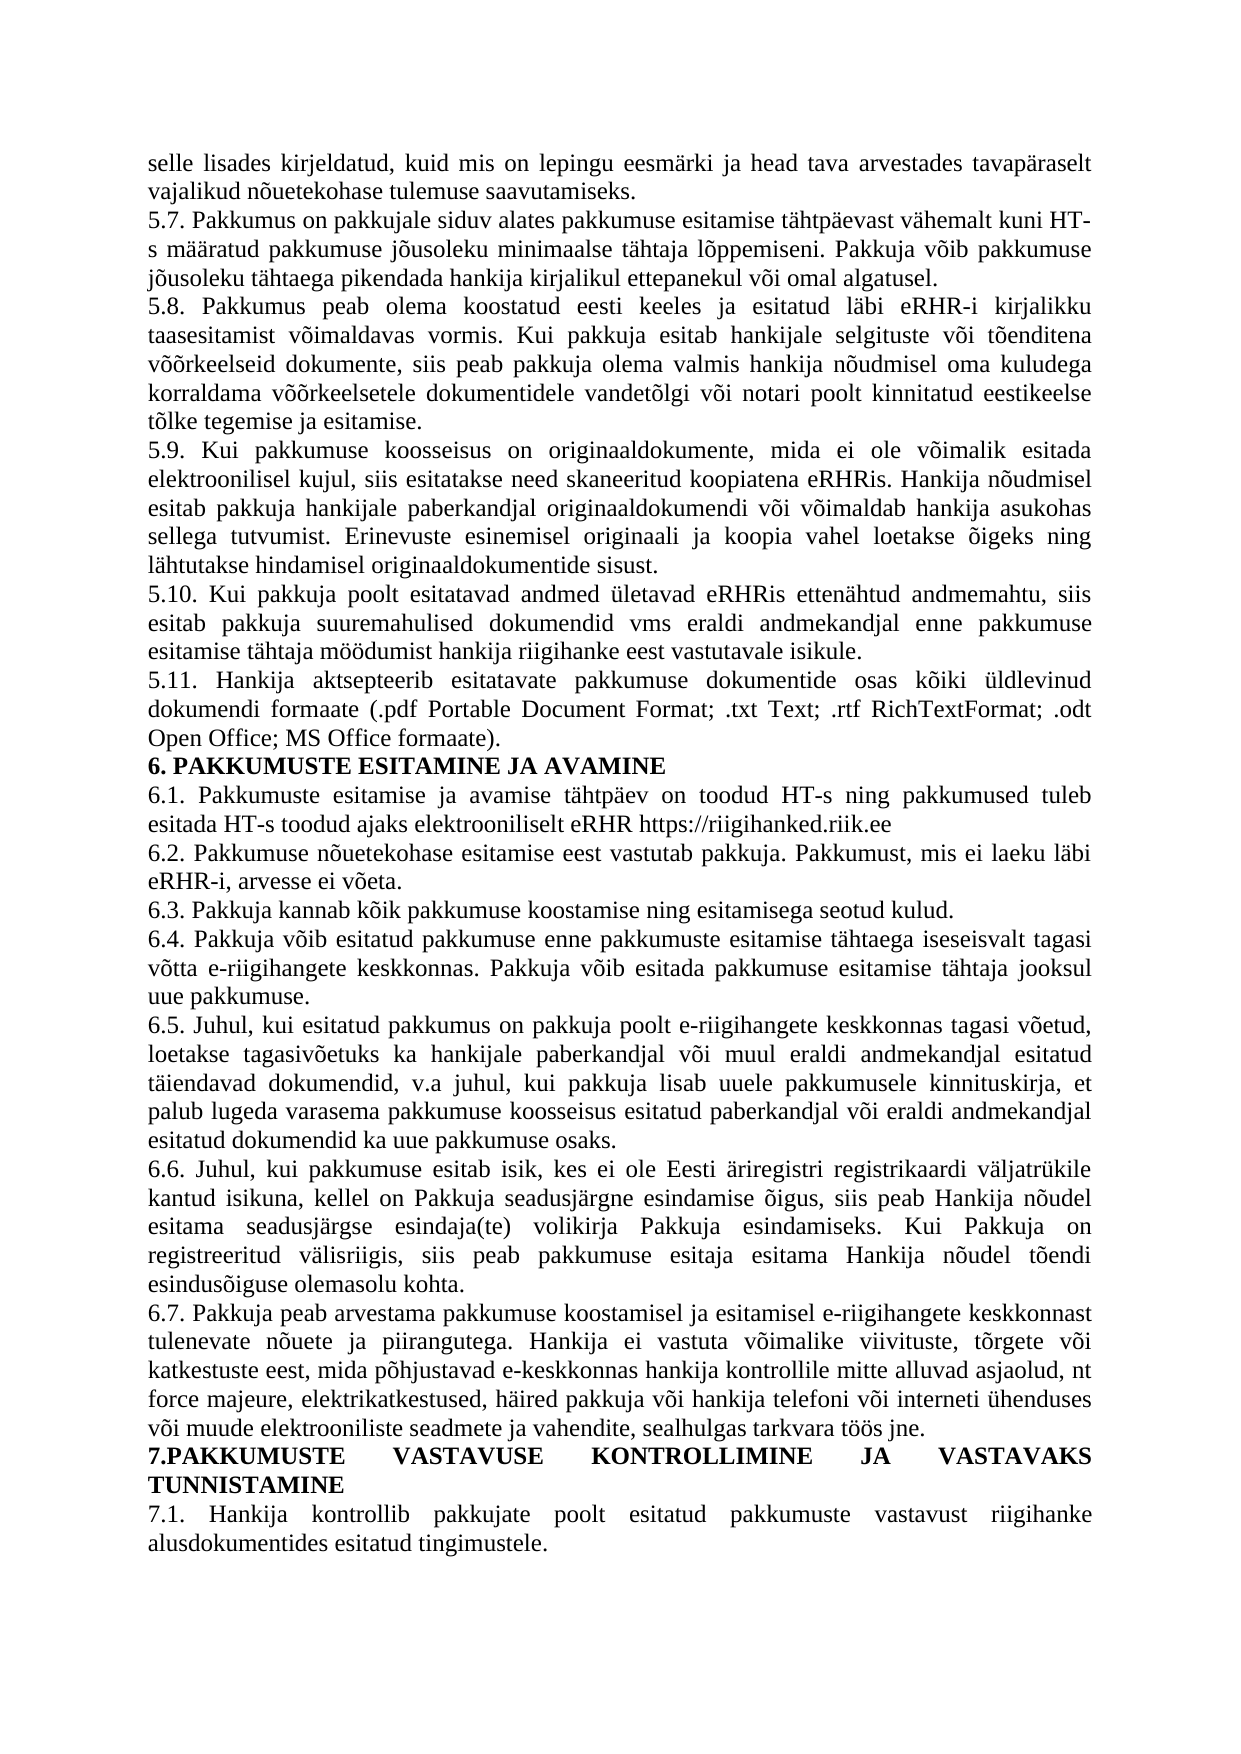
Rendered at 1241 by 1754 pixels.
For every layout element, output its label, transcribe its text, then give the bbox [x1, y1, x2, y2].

text 6.5. Juhul, kui esitatud pakkumus on pakkuja poolt e-riigihangete keskkonnas tagasi võetud, loetakse tagasivõetuks ka hankijale paberkandjal või muul eraldi andmekandjal esitatud täiendavad dokumendid, v.a juhul, kui pakkuja lisab uuele pakkumusele kinnituskirja, et palub lugeda varasema pakkumuse koosseisus esitatud paberkandjal või eraldi andmekandjal esitatud dokumendid ka uue pakkumuse osaks. [148, 1010, 1093, 1154]
text 5.11. Hankija aktsepteerib esitatavate pakkumuse dokumentide osas kõiki üldlevinud dokumendi formaate (.pdf Portable Document Format; .txt Text; .rtf RichTextFormat; .odt Open Office; MS Office formaate). [148, 665, 1093, 751]
text 5.10. Kui pakkuja poolt esitatavad andmed ületavad eRHRis ettenähtud andmemahtu, siis esitab pakkuja suuremahulised dokumendid vms eraldi andmekandjal enne pakkumuse esitamise tähtaja möödumist hankija riigihanke eest vastutavale isikule. [148, 579, 1093, 665]
text 6.3. Pakkuja kannab kõik pakkumuse koostamise ning esitamisega seotud kulud. [148, 895, 1093, 924]
text 6. PAKKUMUSTE ESITAMINE JA AVAMINE [148, 751, 1093, 780]
text 5.9. Kui pakkumuse koosseisus on originaaldokumente, mida ei ole võimalik esitada elektroonilisel kujul, siis esitatakse need skaneeritud koopiatena eRHRis. Hankija nõudmisel esitab pakkuja hankijale paberkandjal originaaldokumendi või võimaldab hankija asukohas sellega tutvumist. Erinevuste esinemisel originaali ja koopia vahel loetakse õigeks ning lähtutakse hindamisel originaaldokumentide sisust. [148, 435, 1093, 579]
text 5.8. Pakkumus peab olema koostatud eesti keeles ja esitatud läbi eRHR-i kirjalikku taasesitamist võimaldavas vormis. Kui pakkuja esitab hankijale selgituste või tõenditena võõrkeelseid dokumente, siis peab pakkuja olema valmis hankija nõudmisel oma kuludega korraldama võõrkeelsetele dokumentidele vandetõlgi või notari poolt kinnitatud eestikeelse tõlke tegemise ja esitamise. [148, 291, 1093, 435]
text 7.PAKKUMUSTE VASTAVUSE KONTROLLIMINE JA VASTAVAKS TUNNISTAMINE [148, 1441, 1093, 1499]
text 6.1. Pakkumuste esitamise ja avamise tähtpäev on toodud HT-s ning pakkumused tuleb esitada HT-s toodud ajaks elektrooniliselt eRHR https://riigihanked.riik.ee [148, 780, 1093, 838]
text 7.1. Hankija kontrollib pakkujate poolt esitatud pakkumuste vastavust riigihanke alusdokumentides esitatud tingimustele. [148, 1499, 1093, 1556]
text 6.7. Pakkuja peab arvestama pakkumuse koostamisel ja esitamisel e-riigihangete keskkonnast tulenevate nõuete ja piirangutega. Hankija ei vastuta võimalike viivituste, tõrgete või katkestuste eest, mida põhjustavad e-keskkonnas hankija kontrollile mitte alluvad asjaolud, nt force majeure, elektrikatkestused, häired pakkuja või hankija telefoni või interneti ühenduses või muude elektrooniliste seadmete ja vahendite, sealhulgas tarkvara töös jne. [148, 1298, 1093, 1441]
text 5.7. Pakkumus on pakkujale siduv alates pakkumuse esitamise tähtpäevast vähemalt kuni HT-s määratud pakkumuse jõusoleku minimaalse tähtaja lõppemiseni. Pakkuja võib pakkumuse jõusoleku tähtaega pikendada hankija kirjalikul ettepanekul või omal algatusel. [148, 205, 1093, 291]
text 6.2. Pakkumuse nõuetekohase esitamise eest vastutab pakkuja. Pakkumust, mis ei laeku läbi eRHR-i, arvesse ei võeta. [148, 838, 1093, 895]
text 6.6. Juhul, kui pakkumuse esitab isik, kes ei ole Eesti äriregistri registrikaardi väljatrükile kantud isikuna, kellel on Pakkuja seadusjärgne esindamise õigus, siis peab Hankija nõudel esitama seadusjärgse esindaja(te) volikirja Pakkuja esindamiseks. Kui Pakkuja on registreeritud välisriigis, siis peab pakkumuse esitaja esitama Hankija nõudel tõendi esindusõiguse olemasolu kohta. [148, 1154, 1093, 1298]
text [148, 148, 1093, 205]
text 6.4. Pakkuja võib esitatud pakkumuse enne pakkumuste esitamise tähtaega iseseisvalt tagasi võtta e-riigihangete keskkonnas. Pakkuja võib esitada pakkumuse esitamise tähtaja jooksul uue pakkumuse. [148, 924, 1093, 1010]
